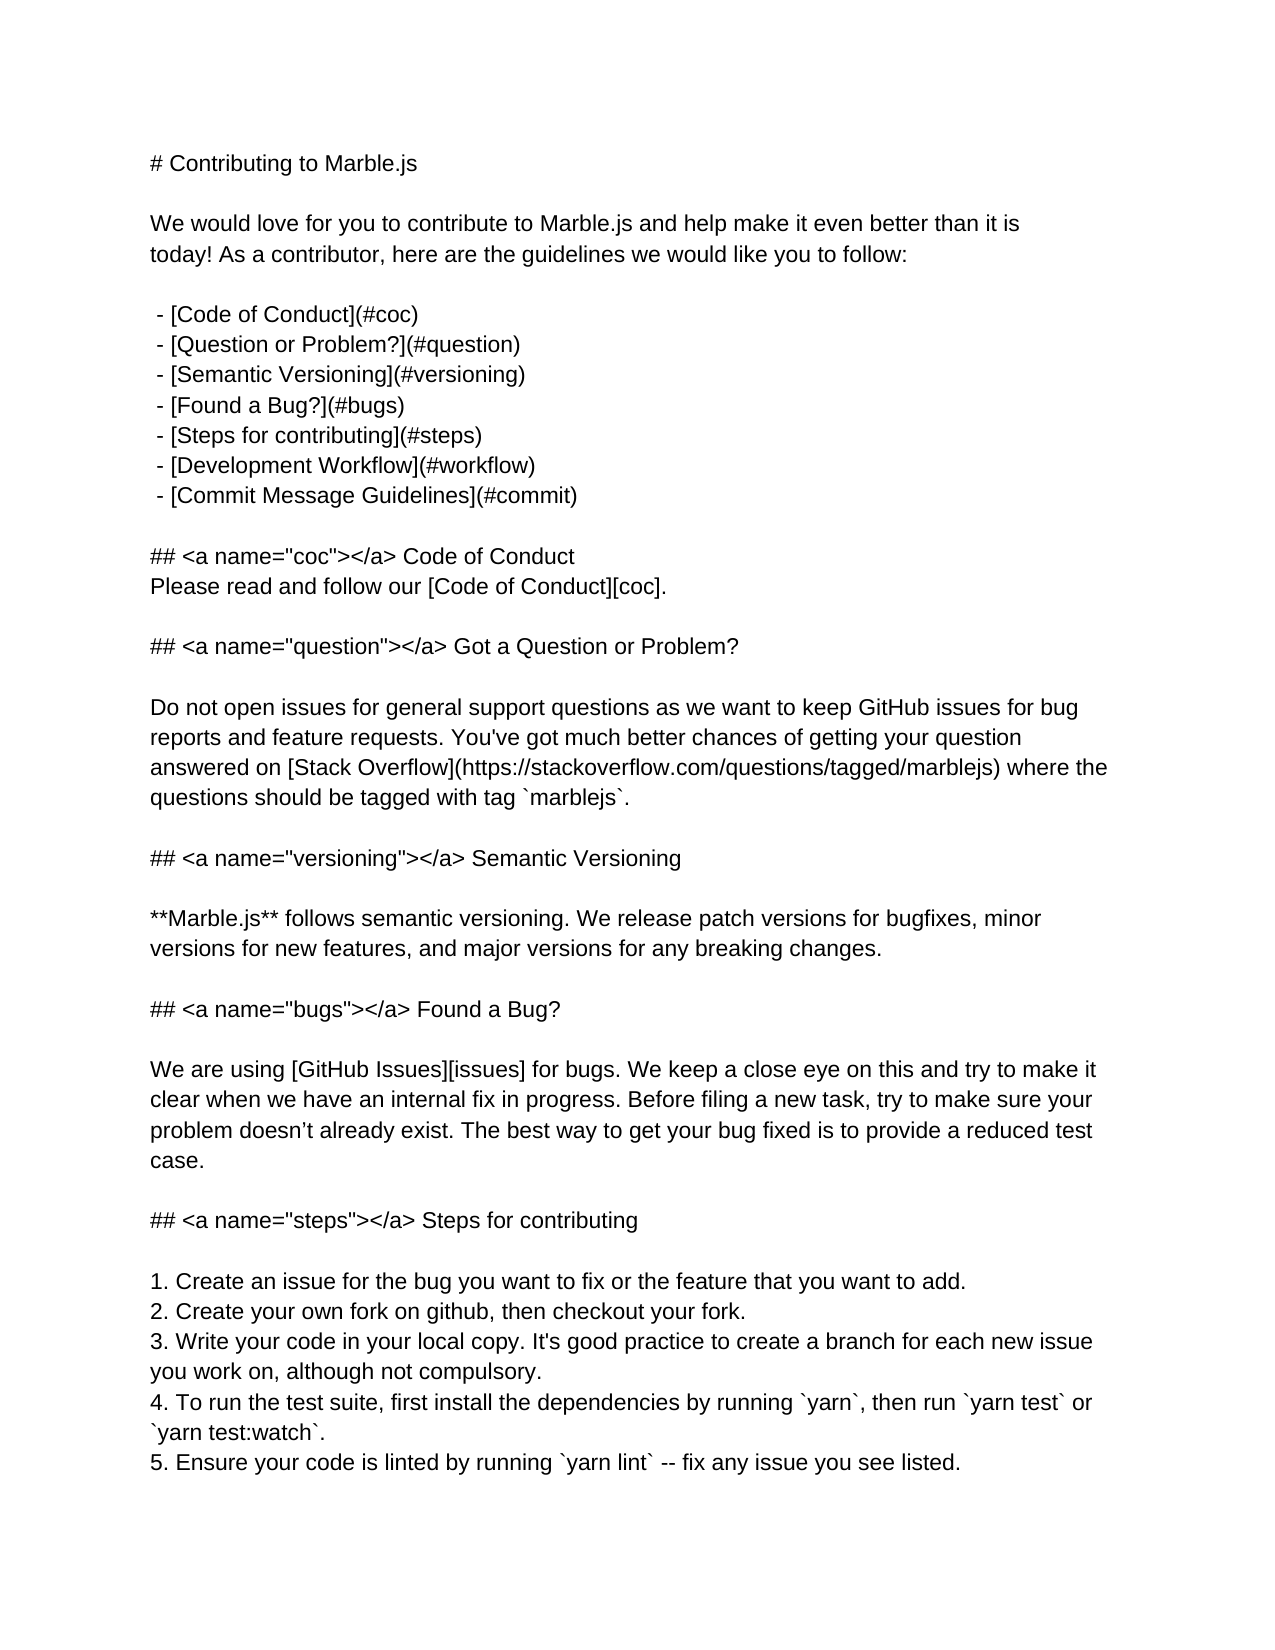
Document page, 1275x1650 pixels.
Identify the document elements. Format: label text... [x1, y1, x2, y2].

text ## <a name="versioning"></a> Semantic Versioning [150, 845, 1125, 871]
text **Marble.js** follows semantic versioning. We release patch versions for bugfixes, minor versions for new features, and major versions for any breaking changes. [150, 905, 1125, 962]
text Please read and follow our [Code of Conduct][coc]. [150, 573, 1125, 599]
text # Contributing to Marble.js [150, 150, 1125, 176]
text We would love for you to contribute to Marble.js and help make it even better than it is [150, 210, 1125, 237]
text ## <a name="steps"></a> Steps for contributing [150, 1207, 1125, 1234]
text - [Development Workflow](#workflow) [150, 452, 1125, 478]
text 2. Create your own fork on github, then checkout your fork. [150, 1298, 1125, 1324]
text ## <a name="bugs"></a> Found a Bug? [150, 996, 1125, 1022]
text 5. Ensure your code is linted by running `yarn lint` -- fix any issue you see listed. [150, 1449, 1125, 1475]
text - [Question or Problem?](#question) [150, 331, 1125, 358]
text We are using [GitHub Issues][issues] for bugs. We keep a close eye on this and try to make it clear when we have an internal fix in progress. Before filing a new task, try to make sure your problem doesn’t already exist. The best way to get your bug fixed is to provide a reduced test case. [150, 1056, 1125, 1173]
text - [Steps for contributing](#steps) [150, 422, 1125, 448]
text 1. Create an issue for the bug you want to fix or the feature that you want to add. [150, 1268, 1125, 1294]
text today! As a contributor, here are the guidelines we would like you to follow: [150, 241, 1125, 267]
text 3. Write your code in your local copy. It's good practice to create a branch for each new issue you work on, although not compulsory. [150, 1328, 1125, 1385]
text Do not open issues for general support questions as we want to keep GitHub issues for bug reports and feature requests. You've got much better chances of getting your question answered on [Stack Overflow](https://stackoverflow.com/questions/tagged/marblejs) where the questions should be tagged with tag `marblejs`. [150, 694, 1125, 811]
text - [Commit Message Guidelines](#commit) [150, 482, 1125, 509]
text - [Code of Conduct](#coc) [150, 301, 1125, 327]
text ## <a name="coc"></a> Code of Conduct [150, 543, 1125, 569]
text - [Semantic Versioning](#versioning) [150, 361, 1125, 388]
text - [Found a Bug?](#bugs) [150, 392, 1125, 418]
text 4. To run the test suite, first install the dependencies by running `yarn`, then run `yarn test` or `yarn test:watch`. [150, 1388, 1125, 1445]
text ## <a name="question"></a> Got a Question or Problem? [150, 633, 1125, 660]
